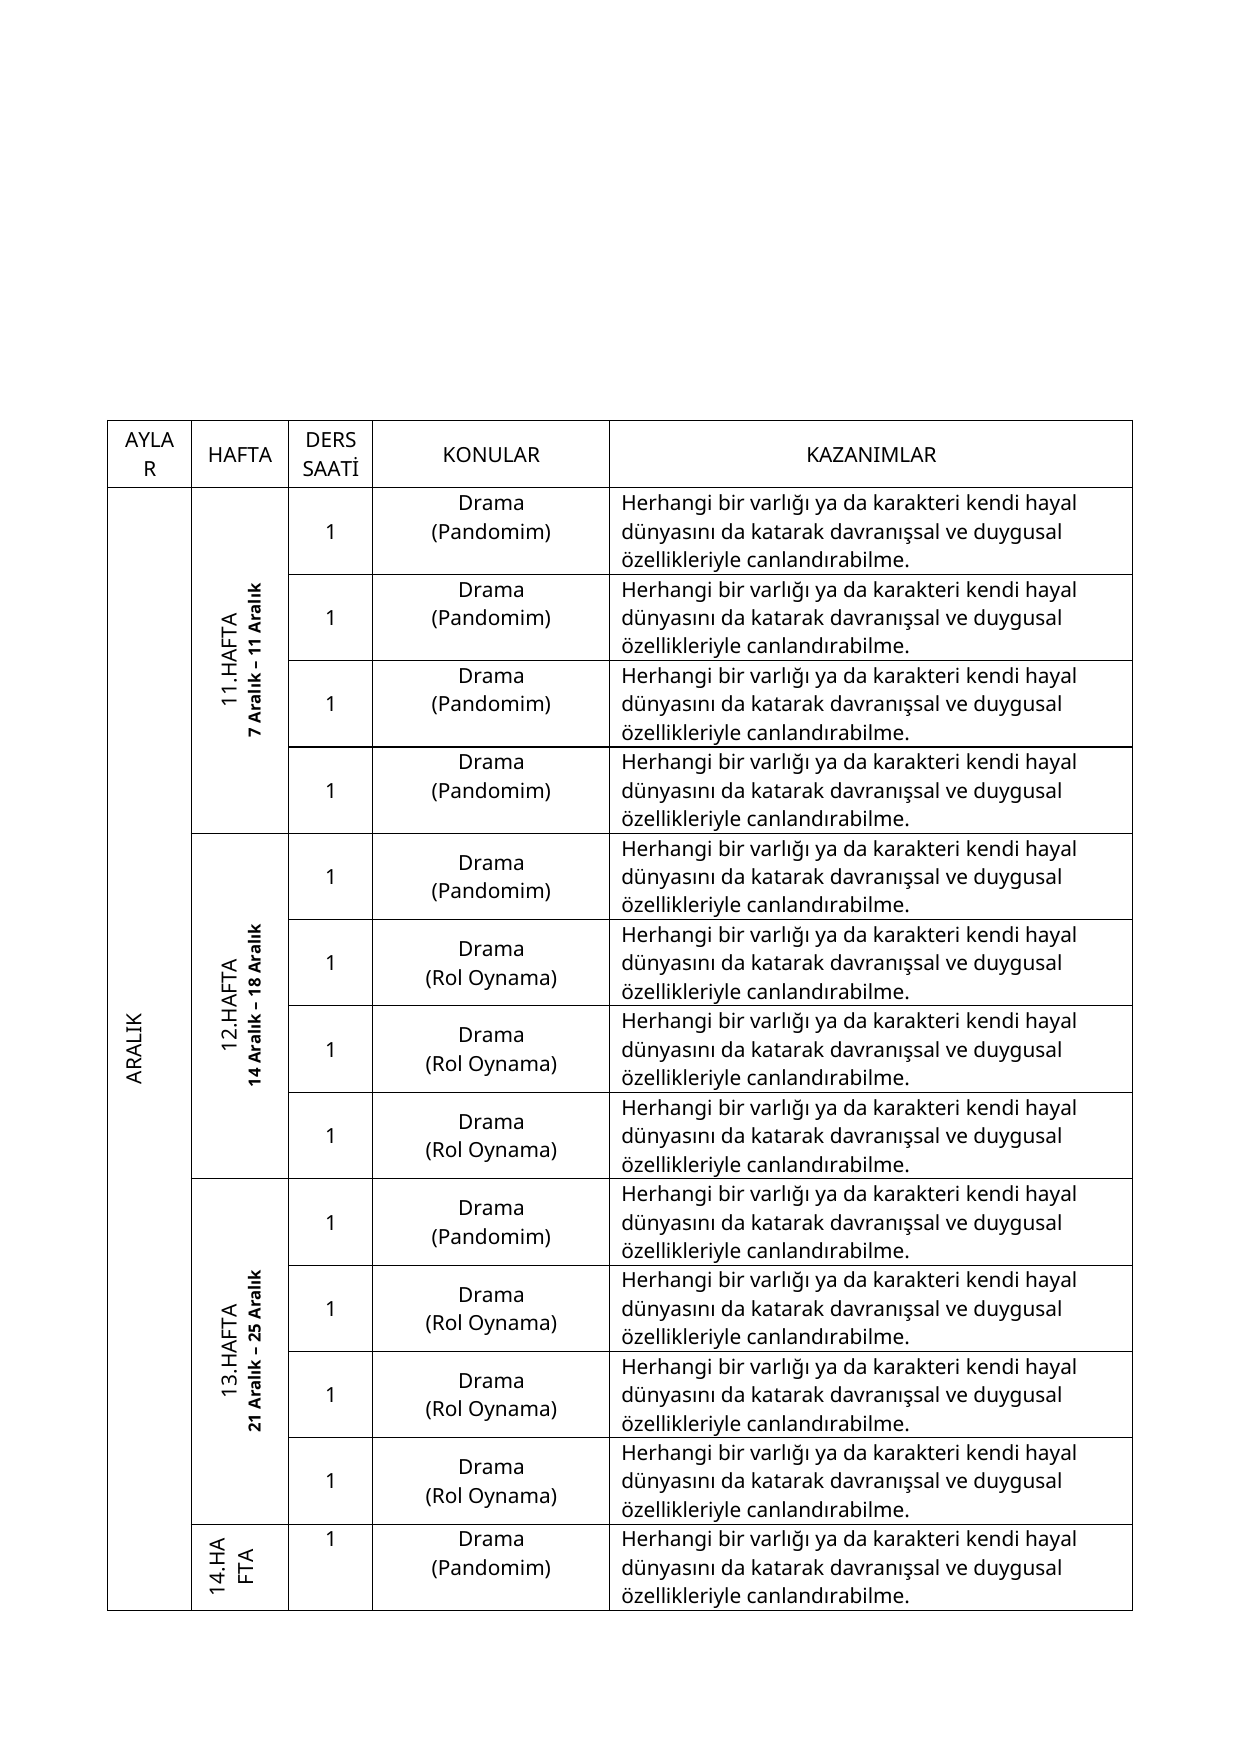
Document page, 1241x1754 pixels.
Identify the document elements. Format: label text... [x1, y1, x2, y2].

table_cell 1 [289, 1093, 372, 1178]
table_cell 11.HAFTA 7 Aralık – 11 Aralık [192, 488, 288, 833]
table_header KONULAR [373, 421, 609, 487]
table_cell Herhangi bir varlığı ya da karakteri kendi hayal dünyasını da katarak davranışsal ve duygusal özellikleriyle canlandırabilme. [610, 1266, 1132, 1351]
table_cell Drama (Pandomim) [373, 834, 609, 919]
table_cell 1 [289, 1266, 372, 1351]
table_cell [192, 1525, 288, 1610]
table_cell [610, 488, 1132, 574]
table_cell Herhangi bir varlığı ya da karakteri kendi hayal dünyasını da katarak davranışsal ve duygusal özellikleriyle canlandırabilme. [610, 834, 1132, 919]
table_cell 1 [289, 1006, 372, 1092]
table_cell 1 [289, 1352, 372, 1437]
table_cell Drama (Pandomim) [373, 1179, 609, 1264]
table_cell 1 [289, 1525, 372, 1610]
table_cell Drama (Rol Oynama) [373, 1266, 609, 1351]
table_header DERS SAATİ [289, 421, 372, 487]
table_cell 1 [289, 920, 372, 1005]
table_cell Herhangi bir varlığı ya da karakteri kendi hayal dünyasını da katarak davranışsal ve duygusal özellikleriyle canlandırabilme. [610, 661, 1132, 746]
table_cell Drama (Rol Oynama) [373, 1352, 609, 1437]
table_cell Herhangi bir varlığı ya da karakteri kendi hayal dünyasını da katarak davranışsal ve duygusal özellikleriyle canlandırabilme. [610, 1093, 1132, 1178]
table_cell 1 [289, 661, 372, 746]
table_cell Drama (Rol Oynama) [373, 1438, 609, 1523]
table_cell Drama (Pandomim) [373, 661, 609, 746]
table_cell Herhangi bir varlığı ya da karakteri kendi hayal dünyasını da katarak davranışsal ve duygusal özellikleriyle canlandırabilme. [610, 748, 1132, 833]
table_header AYLAR [108, 421, 191, 487]
table_cell Drama (Pandomim) [373, 575, 609, 660]
table_cell Herhangi bir varlığı ya da karakteri kendi hayal dünyasını da katarak davranışsal ve duygusal özellikleriyle canlandırabilme. [610, 1525, 1132, 1610]
table_cell Drama (Rol Oynama) [373, 1006, 609, 1092]
table_cell Drama (Rol Oynama) [373, 920, 609, 1005]
table_cell Herhangi bir varlığı ya da karakteri kendi hayal dünyasını da katarak davranışsal ve duygusal özellikleriyle canlandırabilme. [610, 920, 1132, 1005]
table_header HAFTA [192, 421, 288, 487]
table_cell Herhangi bir varlığı ya da karakteri kendi hayal dünyasını da katarak davranışsal ve duygusal özellikleriyle canlandırabilme. [610, 1006, 1132, 1092]
table_cell Herhangi bir varlığı ya da karakteri kendi hayal dünyasını da katarak davranışsal ve duygusal özellikleriyle canlandırabilme. [610, 575, 1132, 660]
table_cell Drama (Pandomim) [373, 1525, 609, 1610]
table_cell Drama (Rol Oynama) [373, 1093, 609, 1178]
table_cell 1 [289, 488, 372, 574]
table_cell Herhangi bir varlığı ya da karakteri kendi hayal dünyasını da katarak davranışsal ve duygusal özellikleriyle canlandırabilme. [610, 1179, 1132, 1264]
table_cell 1 [289, 1179, 372, 1264]
table_cell Drama (Pandomim) [373, 488, 609, 574]
table_cell 1 [289, 748, 372, 833]
table_cell Herhangi bir varlığı ya da karakteri kendi hayal dünyasını da katarak davranışsal ve duygusal özellikleriyle canlandırabilme. [610, 1352, 1132, 1437]
table_cell Drama (Pandomim) [373, 748, 609, 833]
table_cell 1 [289, 1438, 372, 1523]
table_cell Herhangi bir varlığı ya da karakteri kendi hayal dünyasını da katarak davranışsal ve duygusal özellikleriyle canlandırabilme. [610, 1438, 1132, 1523]
table_cell 1 [289, 575, 372, 660]
table_header KAZANIMLAR [610, 421, 1132, 487]
table_cell 13.HAFTA 21 Aralık – 25 Aralık [192, 1179, 288, 1523]
table_cell 1 [289, 834, 372, 919]
table_cell ARALIK [108, 488, 191, 1610]
table_cell 12.HAFTA 14 Aralık – 18 Aralık [192, 834, 288, 1178]
